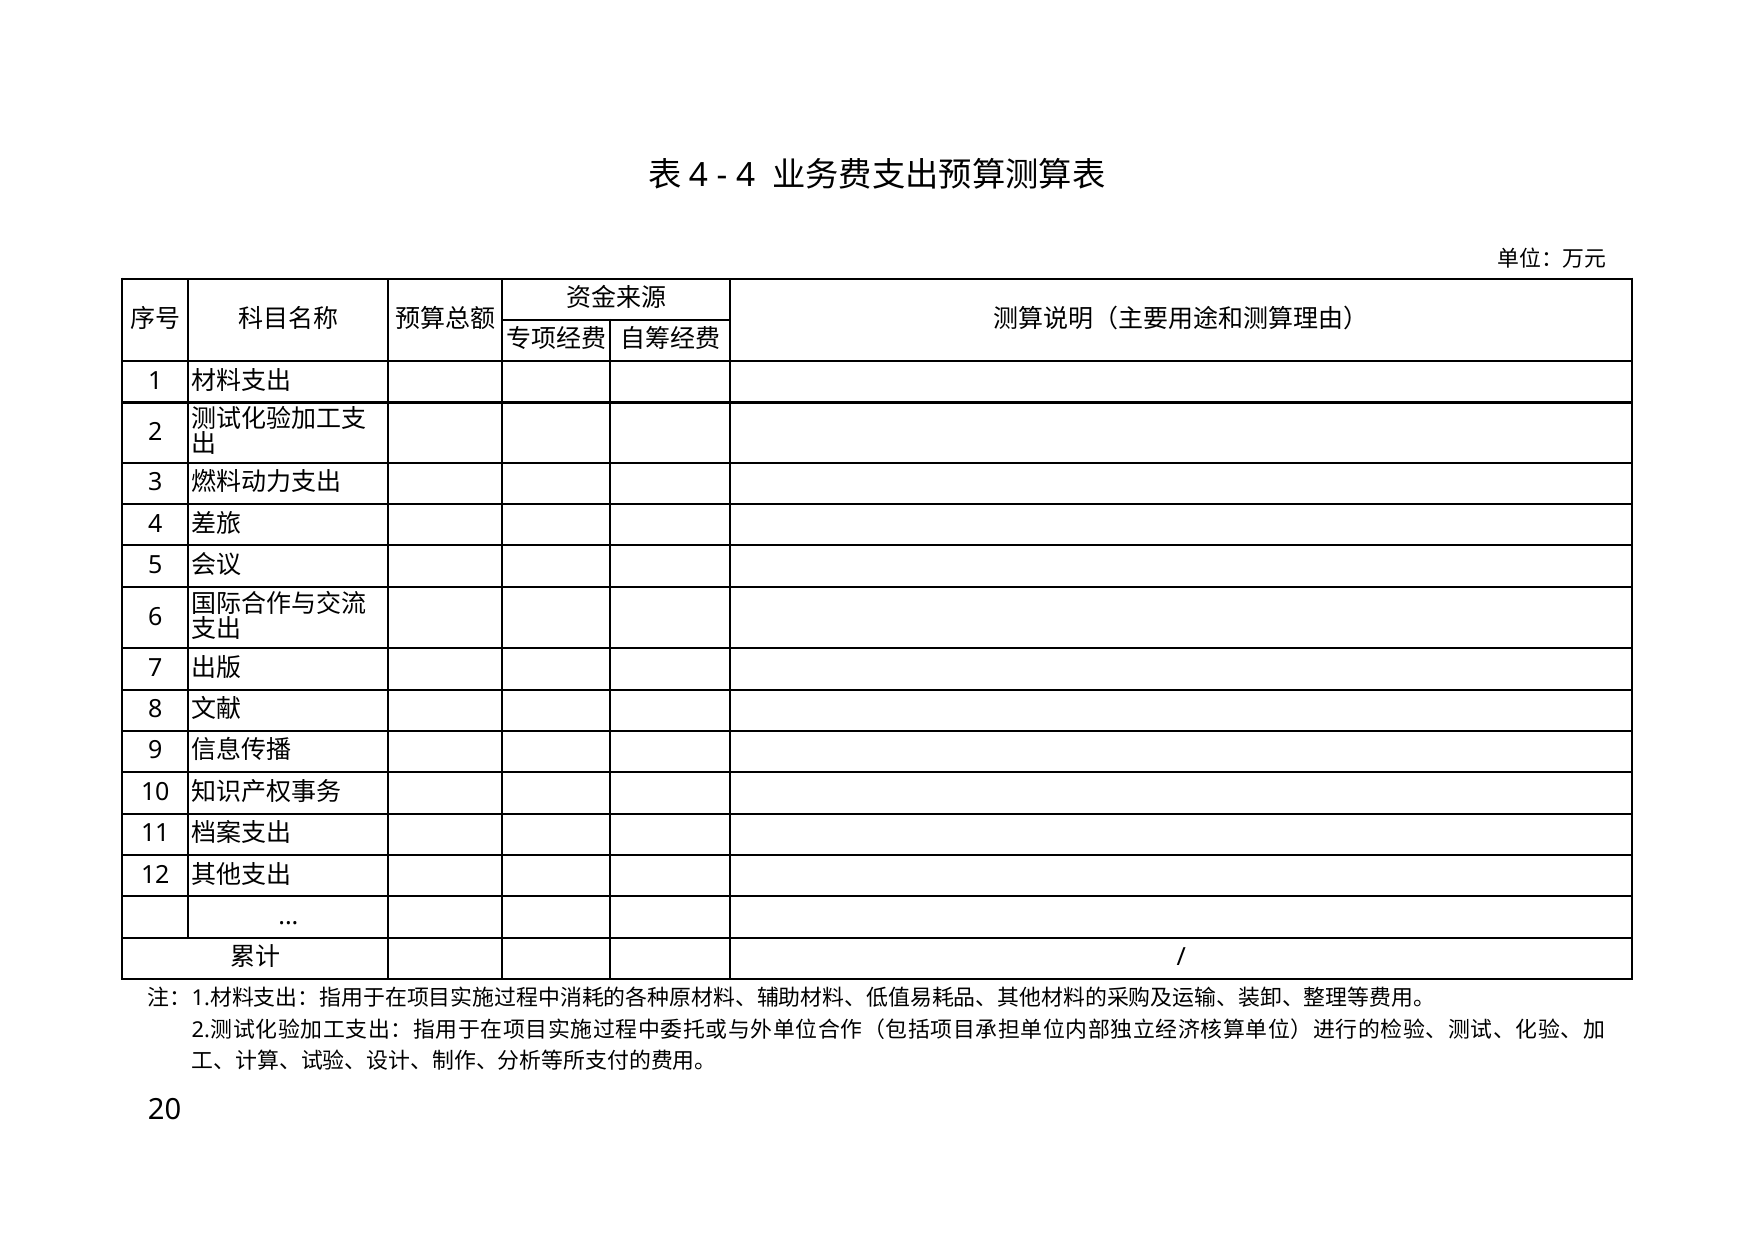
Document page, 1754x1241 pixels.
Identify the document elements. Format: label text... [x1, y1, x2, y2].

table_cell [389, 588, 501, 647]
table_header 预算总额 [389, 280, 501, 360]
table_cell [389, 939, 501, 978]
table_cell 4 [123, 505, 187, 544]
table_cell [389, 773, 501, 812]
table_cell ... [189, 897, 387, 937]
table_cell [611, 588, 729, 647]
table_cell 国际合作与交流支出 [189, 588, 387, 647]
table_cell 3 [123, 464, 187, 503]
table_cell 5 [123, 546, 187, 586]
table_cell [611, 691, 729, 730]
table_cell [731, 897, 1631, 937]
table_header 科目名称 [189, 280, 387, 360]
table_cell [503, 649, 609, 688]
table_cell [611, 939, 729, 978]
table_cell 9 [123, 732, 187, 771]
text 注：1.材料支出：指用于在项目实施过程中消耗的各种原材料、辅助材料、低值易耗品、其他材料的采购及运输、装卸、整理等费用。 [148, 980, 1606, 1012]
table_cell 材料支出 [189, 362, 387, 401]
table_cell [503, 856, 609, 895]
table_cell 1 [123, 362, 187, 401]
table_cell [731, 773, 1631, 812]
table_cell / [731, 939, 1631, 978]
table_cell [503, 464, 609, 503]
table_cell [731, 404, 1631, 462]
table_cell [611, 649, 729, 688]
table_cell 文献 [189, 691, 387, 730]
table_cell [389, 505, 501, 544]
table_cell [731, 362, 1631, 401]
table_cell [731, 505, 1631, 544]
table_cell [611, 897, 729, 937]
table_cell [503, 362, 609, 401]
table_cell [389, 732, 501, 771]
table_cell [503, 546, 609, 586]
table_cell 测试化验加工支出 [189, 404, 387, 462]
table_cell 10 [123, 773, 187, 812]
table_cell 自筹经费 [611, 321, 729, 360]
table_cell 12 [123, 856, 187, 895]
table_cell 7 [123, 649, 187, 688]
table_cell [389, 404, 501, 462]
table_cell 8 [123, 691, 187, 730]
table_cell [611, 773, 729, 812]
table_cell [503, 939, 609, 978]
table_cell 出版 [189, 649, 387, 688]
table_cell 会议 [189, 546, 387, 586]
table_cell [731, 691, 1631, 730]
table_cell [389, 815, 501, 854]
table_cell [389, 649, 501, 688]
table_cell [389, 856, 501, 895]
table_cell 累计 [123, 939, 387, 978]
table_cell [503, 588, 609, 647]
table_cell [731, 588, 1631, 647]
table_cell [611, 856, 729, 895]
table_cell [389, 897, 501, 937]
table_cell [731, 649, 1631, 688]
table_cell 6 [123, 588, 187, 647]
text 单位：万元 [148, 221, 1606, 277]
table_cell [123, 897, 187, 937]
table_cell [503, 691, 609, 730]
table_cell [731, 464, 1631, 503]
table_header 资金来源 [503, 280, 729, 319]
table_cell 信息传播 [189, 732, 387, 771]
table_cell [611, 464, 729, 503]
table_cell [611, 362, 729, 401]
subtitle 表4 - 4 业务费支出预算测算表 [148, 148, 1606, 196]
table_cell [503, 815, 609, 854]
table_cell [503, 897, 609, 937]
table_cell 2 [123, 404, 187, 462]
table_cell [731, 815, 1631, 854]
table_cell [389, 691, 501, 730]
table_header 序号 [123, 280, 187, 360]
table_cell [731, 732, 1631, 771]
table_cell 专项经费 [503, 321, 609, 360]
table_cell [389, 362, 501, 401]
table_cell [611, 815, 729, 854]
table_header 测算说明（主要用途和测算理由） [731, 280, 1631, 360]
table_cell [611, 505, 729, 544]
table_cell [731, 856, 1631, 895]
table_cell [389, 546, 501, 586]
table_cell [503, 773, 609, 812]
table_cell 11 [123, 815, 187, 854]
table_cell [611, 732, 729, 771]
table_cell [731, 546, 1631, 586]
table_cell 档案支出 [189, 815, 387, 854]
table_cell 其他支出 [189, 856, 387, 895]
table_cell 燃料动力支出 [189, 464, 387, 503]
table_cell 差旅 [189, 505, 387, 544]
table_cell [611, 404, 729, 462]
table_cell [503, 732, 609, 771]
text 2.测试化验加工支出：指用于在项目实施过程中委托或与外单位合作（包括项目承担单位内部独立经济核算单位）进行的检验、测试、化验、加工、计算、试验、设计、制作、分析等所支付的费用。 [191, 1012, 1606, 1075]
table_cell [611, 546, 729, 586]
table_cell [503, 404, 609, 462]
table_cell 知识产权事务 [189, 773, 387, 812]
table_cell [389, 464, 501, 503]
table_cell [503, 505, 609, 544]
